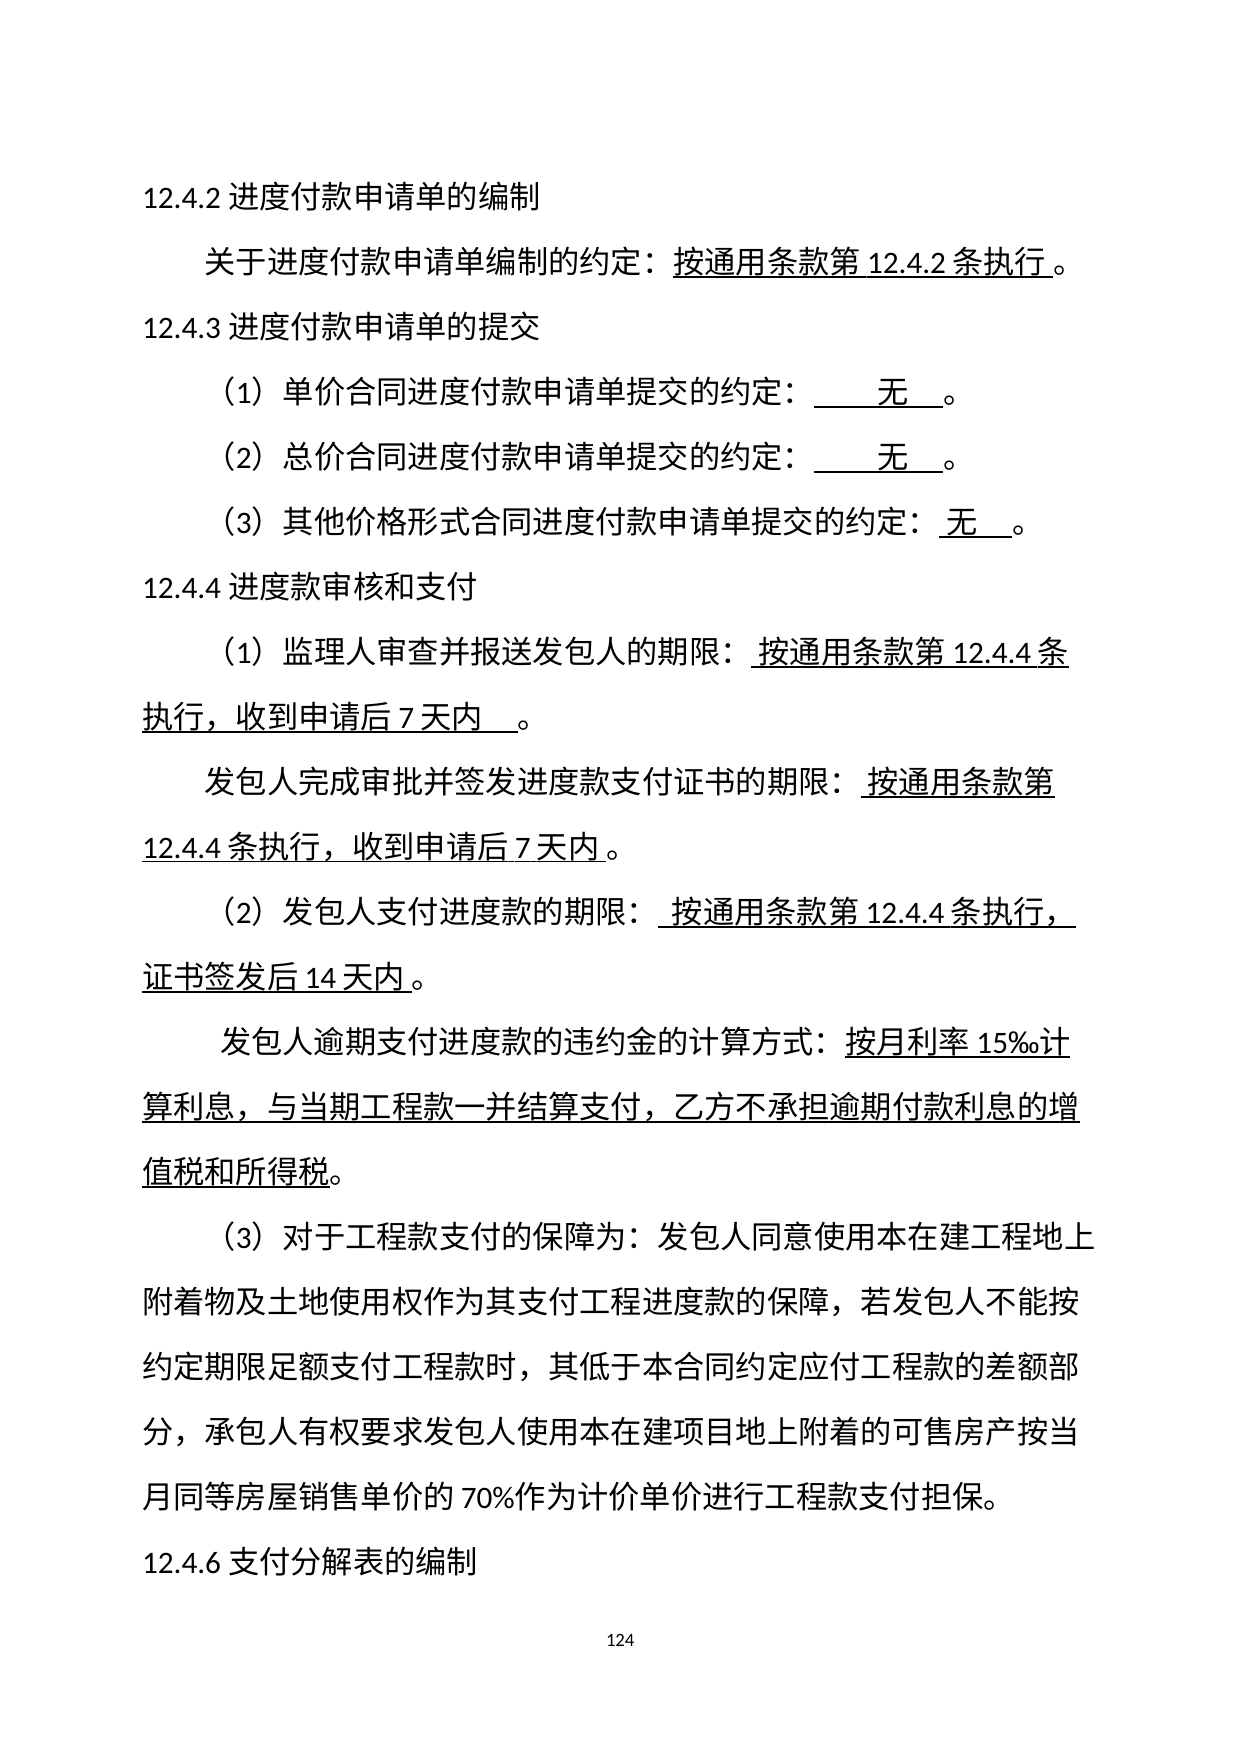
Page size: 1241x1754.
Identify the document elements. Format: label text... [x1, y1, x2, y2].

text （1）单价合同进度付款申请单提交的约定： 无 。 [142, 357, 1098, 422]
text 12.4.6 支付分解表的编制 [142, 1527, 1098, 1592]
text （3）对于工程款支付的保障为：发包人同意使用本在建工程地上附着物及土地使用权作为其支付工程进度款的保障，若发包人不能按约定期限足额支付工程款时，其低于本合同约定应付工程款的差额部分，承包人有权要求发包人使用本在建项目地上附着的可售房产按当月同等房屋销售单价的70%作为计价单价进行工程款支付担保。 [142, 1202, 1098, 1527]
text 发包人完成审批并签发进度款支付证书的期限： 按通用条款第12.4.4条执行，收到申请后7天内 。 [142, 747, 1098, 877]
text 12.4.3 进度付款申请单的提交 [142, 292, 1098, 357]
text 发包人逾期支付进度款的违约金的计算方式：按月利率15‰计算利息，与当期工程款一并结算支付，乙方不承担逾期付款利息的增值税和所得税。 [142, 1007, 1098, 1202]
text （2）发包人支付进度款的期限： 按通用条款第12.4.4条执行，证书签发后14天内 。 [142, 877, 1098, 1007]
text 关于进度付款申请单编制的约定：按通用条款第12.4.2条执行 。 [142, 227, 1098, 292]
text （2）总价合同进度付款申请单提交的约定： 无 。 [142, 422, 1098, 487]
text 12.4.2 进度付款申请单的编制 [142, 162, 1098, 227]
text （1）监理人审查并报送发包人的期限： 按通用条款第12.4.4条执行，收到申请后7天内 。 [142, 617, 1098, 747]
text 12.4.4 进度款审核和支付 [142, 552, 1098, 617]
text （3）其他价格形式合同进度付款申请单提交的约定： 无 。 [142, 487, 1098, 552]
